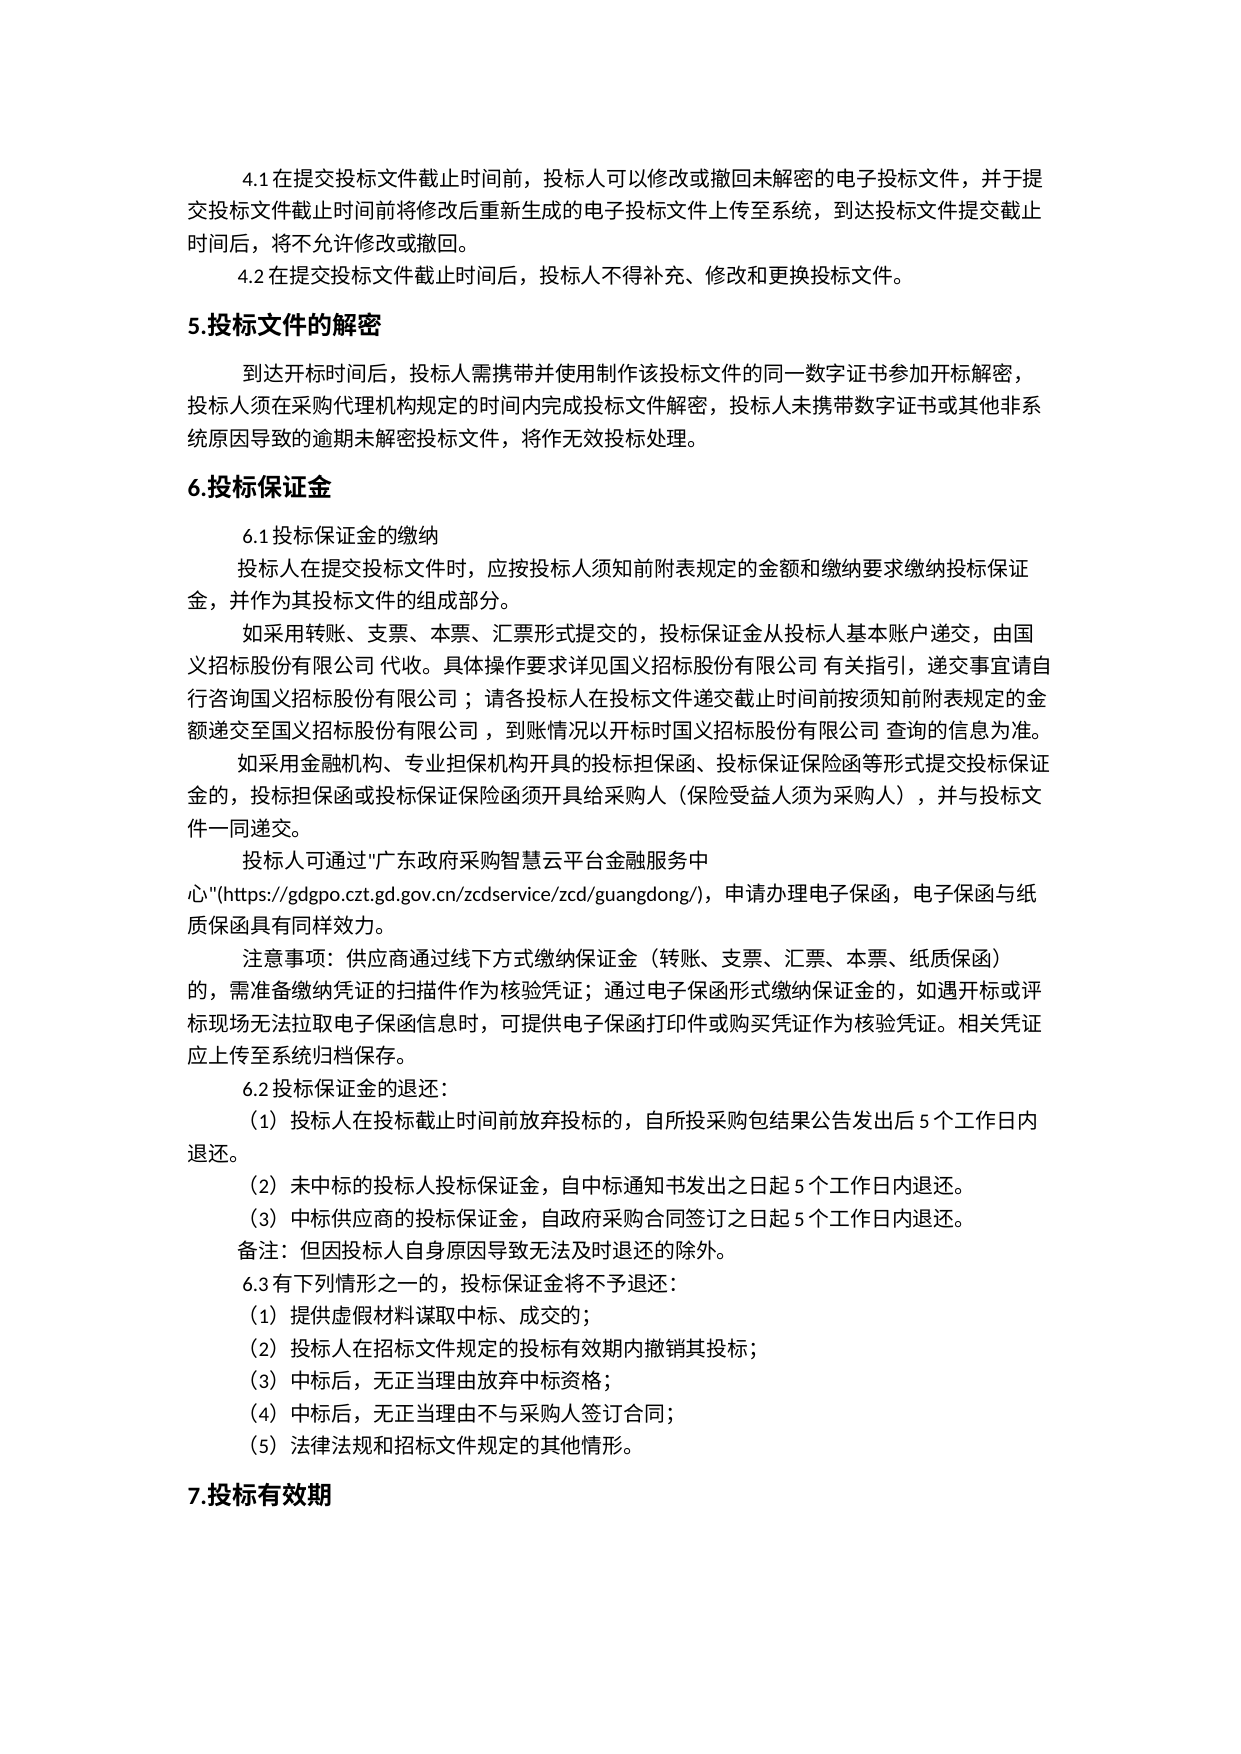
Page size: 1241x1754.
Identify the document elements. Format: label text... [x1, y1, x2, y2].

text （1）提供虚假材料谋取中标、成交的； [187, 1299, 1053, 1332]
text 注意事项：供应商通过线下方式缴纳保证金（转账、支票、汇票、本票、纸质保函）的，需准备缴纳凭证的扫描件作为核验凭证；通过电子保函形式缴纳保证金的，如遇开标或评标现场无法拉取电子保函信息时，可提供电子保函打印件或购买凭证作为核验凭证。相关凭证应上传至系统归档保存。 [187, 942, 1053, 1072]
text （2）投标人在招标文件规定的投标有效期内撤销其投标； [187, 1332, 1053, 1364]
text （3）中标后，无正当理由放弃中标资格； [187, 1364, 1053, 1397]
text 6.2投标保证金的退还： [187, 1072, 1053, 1104]
text 备注：但因投标人自身原因导致无法及时退还的除外。 [187, 1234, 1053, 1267]
text 5.投标文件的解密 [187, 292, 1053, 357]
text 7.投标有效期 [187, 1462, 1053, 1527]
text 投标人可通过"广东政府采购智慧云平台金融服务中心"(https://gdgpo.czt.gd.gov.cn/zcdservice/zcd/guangdong/)，申请办理电子保函，电子保函与纸质保函具有同样效力。 [187, 844, 1053, 942]
text （4）中标后，无正当理由不与采购人签订合同； [187, 1397, 1053, 1429]
text 6.3有下列情形之一的，投标保证金将不予退还： [187, 1267, 1053, 1299]
text （2）未中标的投标人投标保证金，自中标通知书发出之日起5个工作日内退还。 [187, 1169, 1053, 1202]
text 到达开标时间后，投标人需携带并使用制作该投标文件的同一数字证书参加开标解密，投标人须在采购代理机构规定的时间内完成投标文件解密，投标人未携带数字证书或其他非系统原因导致的逾期未解密投标文件，将作无效投标处理。 [187, 357, 1053, 454]
text 4.1在提交投标文件截止时间前，投标人可以修改或撤回未解密的电子投标文件，并于提交投标文件截止时间前将修改后重新生成的电子投标文件上传至系统，到达投标文件提交截止时间后，将不允许修改或撤回。 [187, 162, 1053, 259]
text 如采用金融机构、专业担保机构开具的投标担保函、投标保证保险函等形式提交投标保证金的，投标担保函或投标保证保险函须开具给采购人（保险受益人须为采购人），并与投标文件一同递交。 [187, 747, 1053, 844]
text 6.投标保证金 [187, 454, 1053, 519]
text （1）投标人在投标截止时间前放弃投标的，自所投采购包结果公告发出后5个工作日内退还。 [187, 1104, 1053, 1169]
text 如采用转账、支票、本票、汇票形式提交的，投标保证金从投标人基本账户递交，由国义招标股份有限公司 代收。具体操作要求详见国义招标股份有限公司 有关指引，递交事宜请自行咨询国义招标股份有限公司 ；请各投标人在投标文件递交截止时间前按须知前附表规定的金额递交至国义招标股份有限公司 ，到账情况以开标时国义招标股份有限公司 查询的信息为准。 [187, 617, 1053, 747]
text （5）法律法规和招标文件规定的其他情形。 [187, 1429, 1053, 1462]
text 6.1投标保证金的缴纳 [187, 519, 1053, 552]
text 4.2在提交投标文件截止时间后，投标人不得补充、修改和更换投标文件。 [187, 259, 1053, 292]
text 投标人在提交投标文件时，应按投标人须知前附表规定的金额和缴纳要求缴纳投标保证金，并作为其投标文件的组成部分。 [187, 552, 1053, 617]
text （3）中标供应商的投标保证金，自政府采购合同签订之日起5个工作日内退还。 [187, 1202, 1053, 1234]
